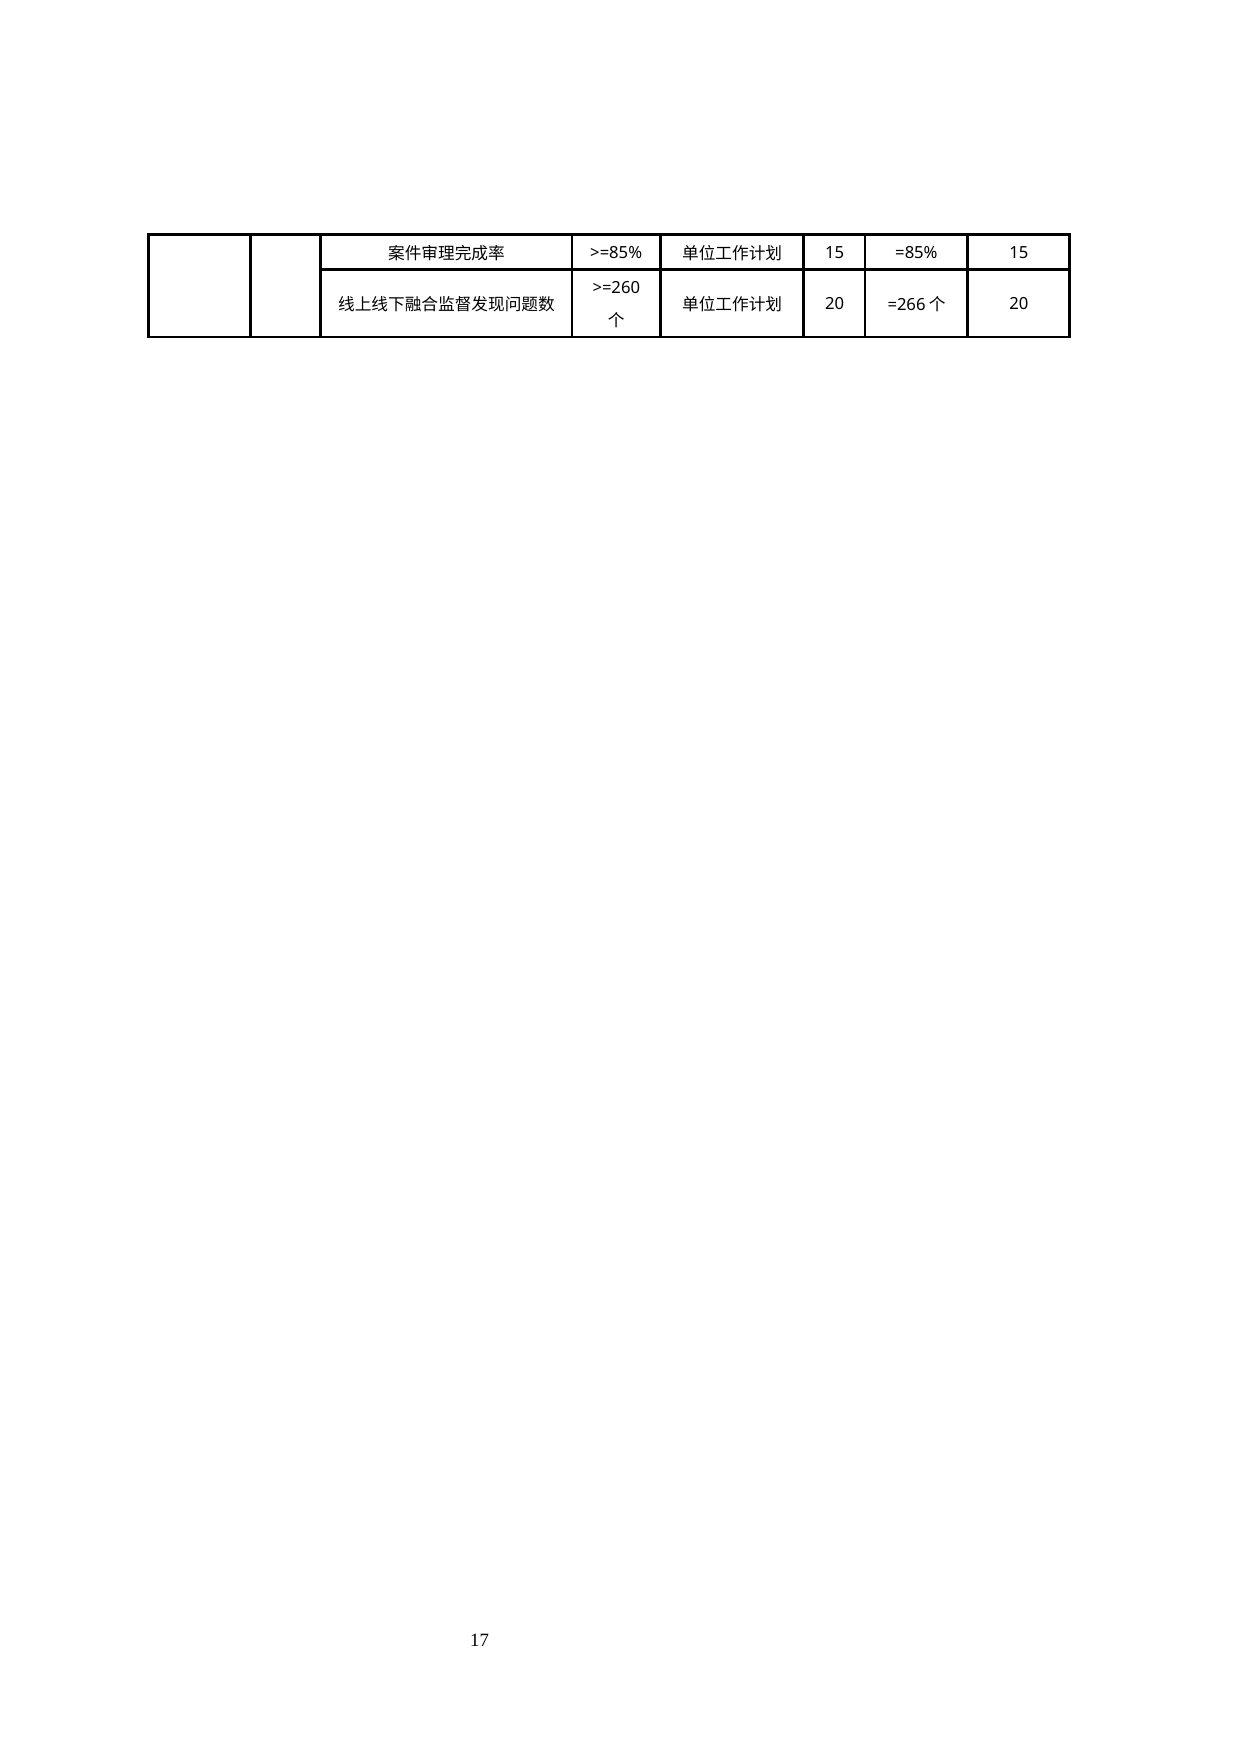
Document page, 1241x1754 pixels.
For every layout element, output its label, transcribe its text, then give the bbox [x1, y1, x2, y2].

table_cell 20 [969, 271, 1068, 336]
table_cell >=85% [573, 236, 659, 268]
table_cell 20 [805, 271, 864, 336]
table_cell 线上线下融合监督发现问题数 [322, 271, 571, 336]
table_cell =266个 [866, 271, 966, 336]
table_cell 15 [969, 236, 1068, 268]
table_cell 单位工作计划 [662, 236, 802, 268]
table_cell =85% [866, 236, 966, 268]
table_cell 单位工作计划 [662, 271, 802, 336]
table_cell 15 [805, 236, 864, 268]
table_cell >=260个 [573, 271, 659, 336]
table_cell 案件审理完成率 [322, 236, 571, 268]
